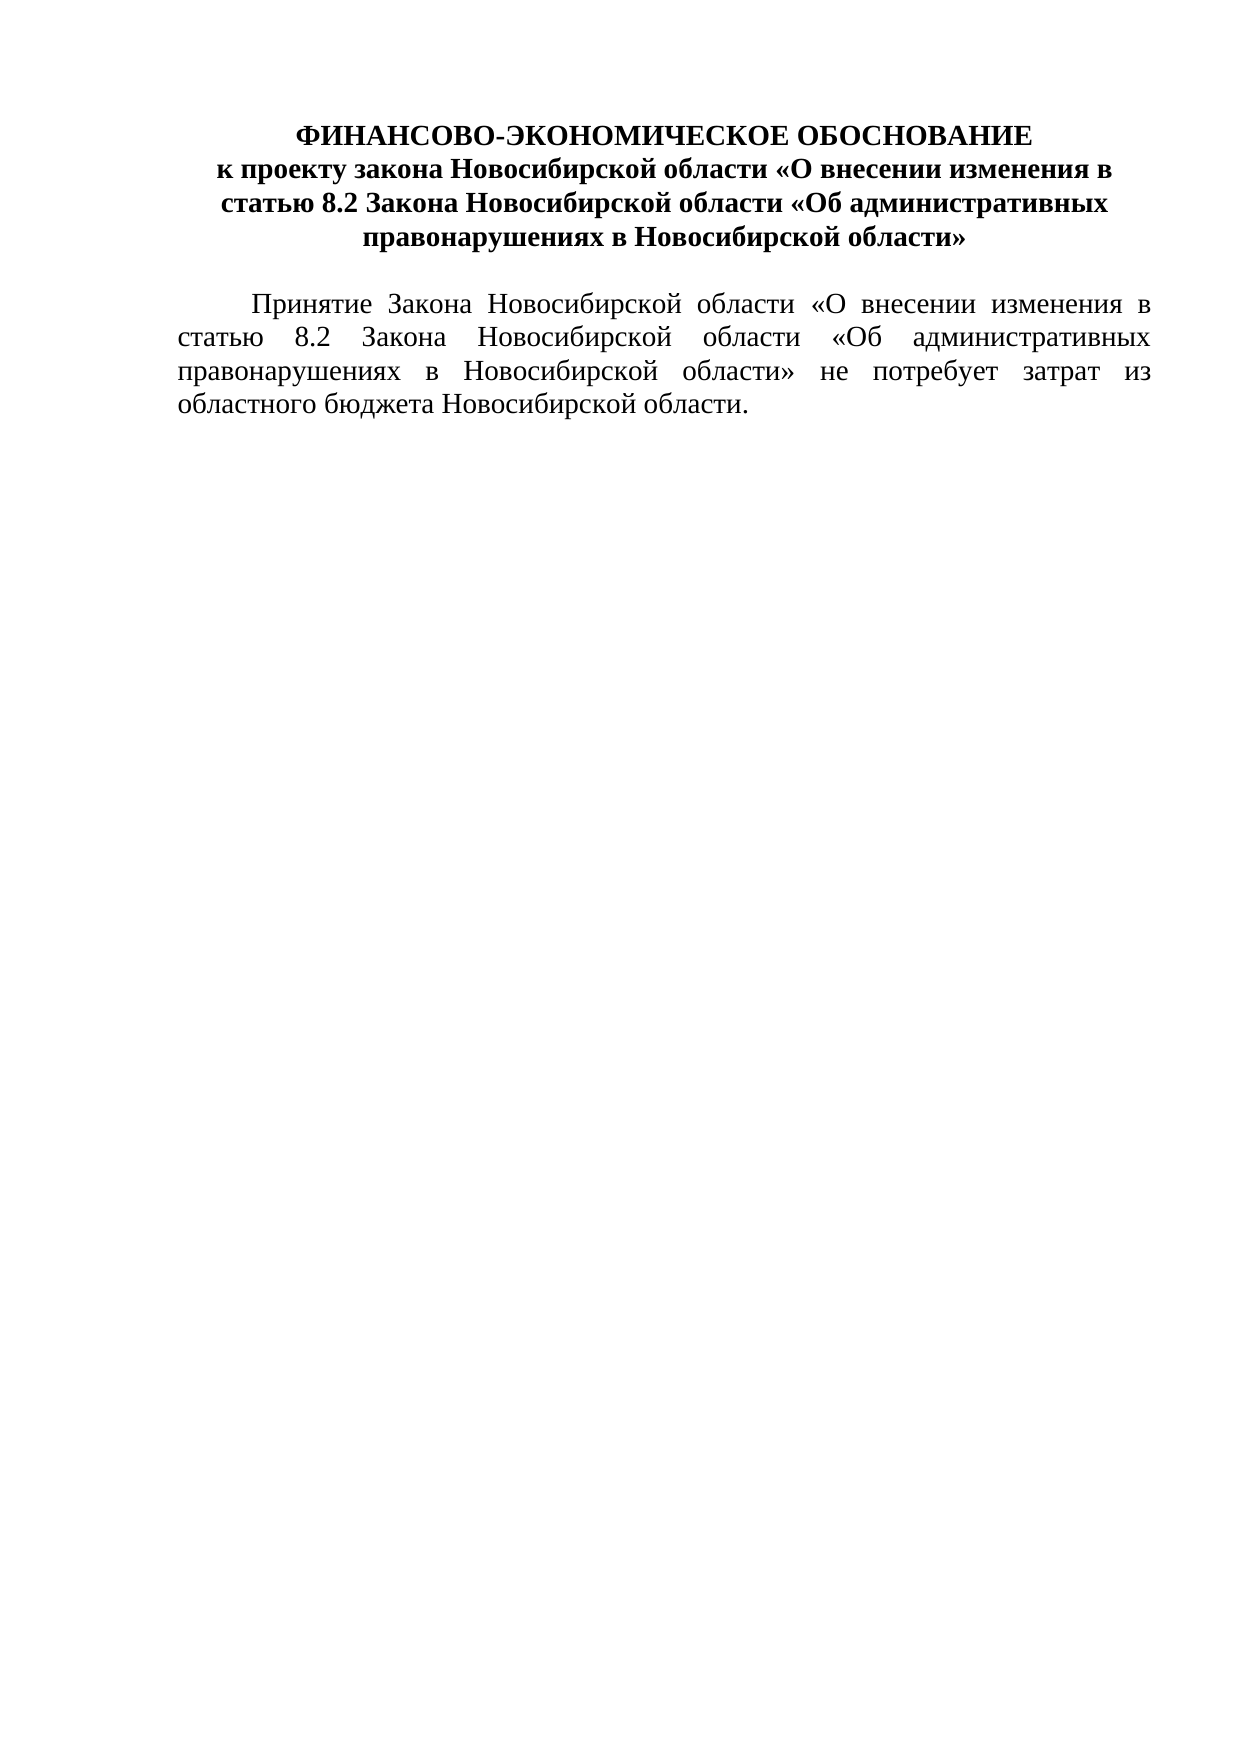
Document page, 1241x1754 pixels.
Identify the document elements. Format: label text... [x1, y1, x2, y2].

text ФИНАНСОВО-ЭКОНОМИЧЕСКОЕ ОБОСНОВАНИЕ [177, 118, 1152, 152]
text к проекту закона Новосибирской области «О внесении изменения в статью 8.2 Закона Новосибирской области «Об административных правонарушениях в Новосибирской области» [177, 152, 1152, 252]
text Принятие Закона Новосибирской области «О внесении изменения в статью 8.2 Закона Новосибирской области «Об административных правонарушениях в Новосибирской области» не потребует затрат из областного бюджета Новосибирской области. [177, 286, 1152, 420]
